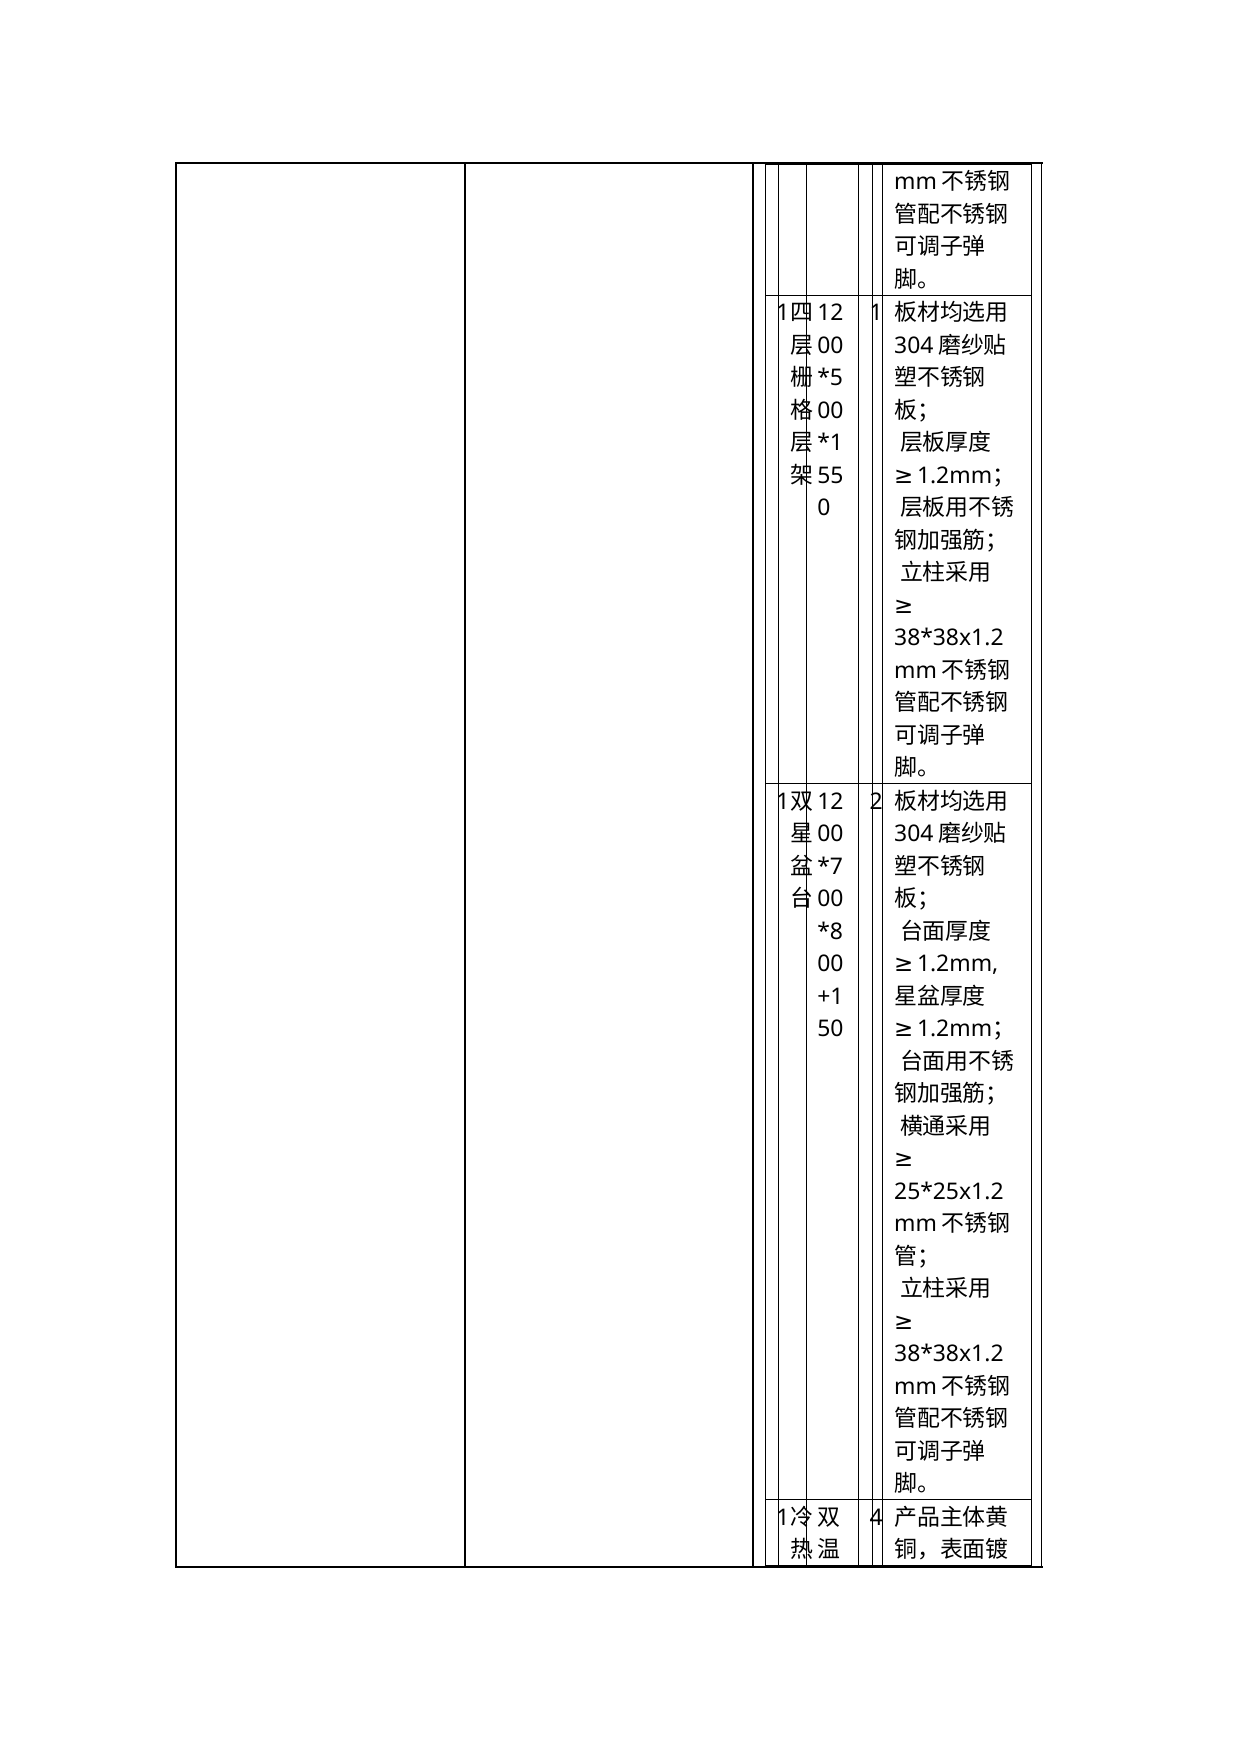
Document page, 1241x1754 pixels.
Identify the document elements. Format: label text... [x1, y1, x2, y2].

table_cell [807, 1500, 858, 1565]
table_cell [873, 784, 882, 1499]
table_cell [883, 296, 1031, 783]
table_cell [766, 165, 778, 295]
table_cell [779, 1500, 806, 1565]
table_cell [766, 1500, 778, 1565]
table_cell [873, 1500, 882, 1519]
table_cell ▲ [466, 164, 752, 1566]
table_cell [779, 784, 806, 1499]
table_cell [873, 296, 882, 783]
table_cell [779, 296, 806, 783]
table_cell [807, 784, 858, 1499]
table_cell [1032, 164, 1041, 1566]
table_cell [883, 784, 1031, 1499]
table_cell [859, 165, 872, 295]
table_cell [766, 784, 778, 1499]
table_cell 1 [177, 164, 464, 1566]
table_cell [873, 165, 882, 295]
table_cell [807, 296, 858, 783]
table_cell [883, 1500, 1031, 1565]
table_cell [766, 296, 778, 783]
table_cell [873, 1521, 882, 1565]
table_cell [807, 165, 858, 295]
table_cell [754, 164, 765, 1566]
table_cell [883, 165, 1031, 295]
table_cell [859, 1500, 872, 1565]
table_cell [859, 784, 872, 1499]
table_cell [859, 296, 872, 783]
table_cell [779, 165, 806, 295]
